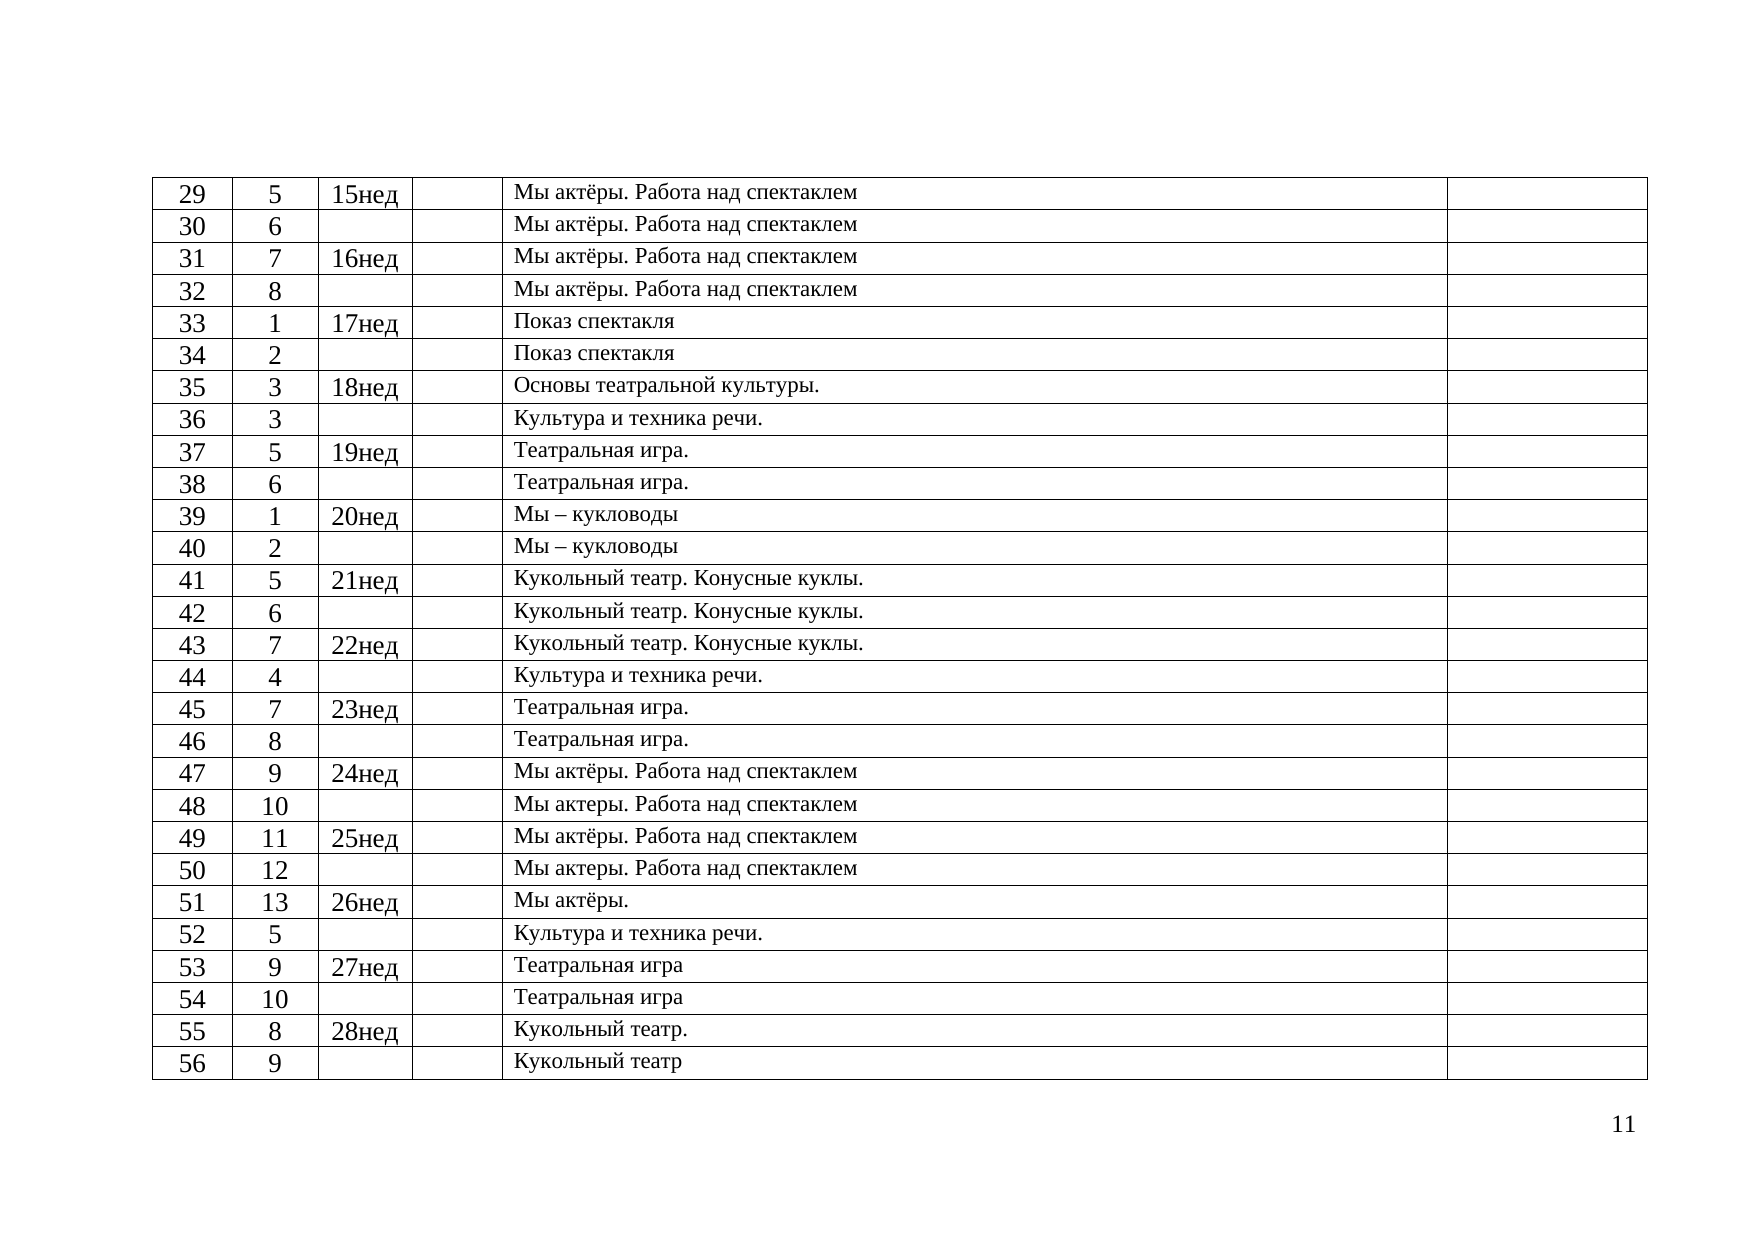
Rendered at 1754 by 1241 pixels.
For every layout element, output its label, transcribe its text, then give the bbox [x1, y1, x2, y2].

table_cell [413, 822, 502, 853]
table_cell [1448, 661, 1647, 692]
table_cell Мы актёры. [503, 886, 1447, 917]
table_cell [413, 436, 502, 467]
table_cell 17нед [319, 307, 412, 338]
table_cell [413, 243, 502, 274]
table_cell 39 [153, 500, 232, 531]
table_cell Мы актеры. Работа над спектаклем [503, 854, 1447, 885]
table_cell 18нед [319, 371, 412, 402]
table_cell [1448, 983, 1647, 1014]
table_cell Кукольный театр. [503, 1015, 1447, 1046]
table_cell 31 [153, 243, 232, 274]
table_cell Кукольный театр. Конусные куклы. [503, 565, 1447, 596]
table_cell 46 [153, 725, 232, 757]
table_cell 7 [233, 243, 318, 274]
table_cell [413, 468, 502, 499]
table_cell [413, 404, 502, 435]
table_cell [1448, 565, 1647, 596]
table_cell 7 [233, 629, 318, 660]
table_cell Мы актёры. Работа над спектаклем [503, 210, 1447, 242]
table_cell Театральная игра. [503, 693, 1447, 724]
table_cell 54 [153, 983, 232, 1014]
table_cell 7 [233, 693, 318, 724]
table_cell [1448, 468, 1647, 499]
table_cell [1448, 436, 1647, 467]
table_cell [413, 275, 502, 306]
table_cell Мы актёры. Работа над спектаклем [503, 758, 1447, 789]
table_cell Кукольный театр. Конусные куклы. [503, 629, 1447, 660]
table_cell Театральная игра. [503, 468, 1447, 499]
table_cell 16нед [319, 243, 412, 274]
table_cell [1448, 951, 1647, 982]
table_cell Театральная игра. [503, 725, 1447, 757]
table_cell Мы актеры. Работа над спектаклем [503, 790, 1447, 821]
table_cell 48 [153, 790, 232, 821]
table_cell 35 [153, 371, 232, 402]
table_cell [413, 693, 502, 724]
table_cell Театральная игра. [503, 436, 1447, 467]
table_cell 2 [233, 339, 318, 370]
table_cell Показ спектакля [503, 307, 1447, 338]
table_cell [1448, 854, 1647, 885]
table_cell 30 [153, 210, 232, 242]
table_cell [413, 532, 502, 563]
table_cell [1448, 243, 1647, 274]
table_cell 44 [153, 661, 232, 692]
table_cell 33 [153, 307, 232, 338]
table_cell [413, 1047, 502, 1078]
table_cell 40 [153, 532, 232, 563]
table_cell 51 [153, 886, 232, 917]
table_cell 42 [153, 597, 232, 628]
table_cell 22нед [319, 629, 412, 660]
table_cell [1448, 1015, 1647, 1046]
table_cell Мы актёры. Работа над спектаклем [503, 822, 1447, 853]
table_cell 1 [233, 307, 318, 338]
table_cell 9 [233, 758, 318, 789]
table_cell 8 [233, 725, 318, 757]
table_cell [319, 661, 412, 692]
table_cell 53 [153, 951, 232, 982]
table_cell [413, 1015, 502, 1046]
table_cell 21нед [319, 565, 412, 596]
table_cell [1448, 178, 1647, 209]
table_cell [1448, 404, 1647, 435]
table_cell Мы – кукловоды [503, 532, 1447, 563]
table_cell Культура и техника речи. [503, 404, 1447, 435]
table_cell [319, 725, 412, 757]
table_cell [413, 758, 502, 789]
table_cell Мы актёры. Работа над спектаклем [503, 178, 1447, 209]
table_cell 29 [153, 178, 232, 209]
table_cell [413, 565, 502, 596]
table_cell [319, 983, 412, 1014]
table_cell 27нед [319, 951, 412, 982]
table_cell 13 [233, 886, 318, 917]
table_cell [413, 886, 502, 917]
table_cell [319, 210, 412, 242]
table_cell Мы – кукловоды [503, 500, 1447, 531]
table_cell [1448, 725, 1647, 757]
table_cell 6 [233, 210, 318, 242]
table_cell [413, 210, 502, 242]
table_cell [1448, 629, 1647, 660]
table_cell [1448, 919, 1647, 950]
table_cell [413, 629, 502, 660]
table_cell [413, 597, 502, 628]
table_cell [319, 854, 412, 885]
table_cell [1448, 822, 1647, 853]
table_cell [1448, 693, 1647, 724]
table_cell 19нед [319, 436, 412, 467]
table_cell [319, 468, 412, 499]
table_cell 3 [233, 371, 318, 402]
table_cell [1448, 339, 1647, 370]
table_cell 12 [233, 854, 318, 885]
table_cell 45 [153, 693, 232, 724]
table_cell Культура и техника речи. [503, 919, 1447, 950]
table_cell 10 [233, 790, 318, 821]
table_cell Культура и техника речи. [503, 661, 1447, 692]
table_cell [1448, 371, 1647, 402]
table_cell 6 [233, 468, 318, 499]
table_cell 5 [233, 919, 318, 950]
table_cell [1448, 1047, 1647, 1078]
table_cell [1448, 758, 1647, 789]
table_cell 9 [233, 951, 318, 982]
table_cell 5 [233, 178, 318, 209]
table_cell Основы театральной культуры. [503, 371, 1447, 402]
table_cell [413, 951, 502, 982]
table_cell Театральная игра [503, 983, 1447, 1014]
table_cell [413, 339, 502, 370]
table_cell 55 [153, 1015, 232, 1046]
table_cell 5 [233, 565, 318, 596]
table_cell [319, 532, 412, 563]
table_cell [1448, 597, 1647, 628]
table_cell [413, 661, 502, 692]
table_cell 15нед [319, 178, 412, 209]
table_cell 56 [153, 1047, 232, 1078]
table_cell 3 [233, 404, 318, 435]
table_cell Кукольный театр. Конусные куклы. [503, 597, 1447, 628]
table_cell [1448, 210, 1647, 242]
table_cell 11 [233, 822, 318, 853]
table_cell 32 [153, 275, 232, 306]
table_cell [1448, 886, 1647, 917]
table_cell [319, 275, 412, 306]
table_cell 2 [233, 532, 318, 563]
table_cell 52 [153, 919, 232, 950]
table_cell [413, 307, 502, 338]
table_cell [319, 339, 412, 370]
table_cell [413, 371, 502, 402]
table_cell 28нед [319, 1015, 412, 1046]
table_cell [319, 597, 412, 628]
table_cell 8 [233, 1015, 318, 1046]
table_cell [319, 404, 412, 435]
table_cell 43 [153, 629, 232, 660]
table_cell Показ спектакля [503, 339, 1447, 370]
table_cell [319, 919, 412, 950]
table_cell 26нед [319, 886, 412, 917]
table_cell [413, 725, 502, 757]
table_cell Кукольный театр [503, 1047, 1447, 1078]
table_cell 5 [233, 436, 318, 467]
table_cell 36 [153, 404, 232, 435]
table_cell [319, 1047, 412, 1078]
table_cell [1448, 532, 1647, 563]
table_cell 41 [153, 565, 232, 596]
table_cell Мы актёры. Работа над спектаклем [503, 275, 1447, 306]
table_cell [413, 854, 502, 885]
table_cell Театральная игра [503, 951, 1447, 982]
table_cell [319, 790, 412, 821]
table_cell 1 [233, 500, 318, 531]
table_cell 10 [233, 983, 318, 1014]
table_cell [1448, 275, 1647, 306]
table_cell 47 [153, 758, 232, 789]
table_cell 50 [153, 854, 232, 885]
table_cell [413, 790, 502, 821]
table_cell 24нед [319, 758, 412, 789]
table_cell 34 [153, 339, 232, 370]
table_cell 49 [153, 822, 232, 853]
table_cell 38 [153, 468, 232, 499]
table_cell 9 [233, 1047, 318, 1078]
table_cell 4 [233, 661, 318, 692]
table_cell 37 [153, 436, 232, 467]
table_cell [1448, 790, 1647, 821]
table_cell 8 [233, 275, 318, 306]
table_cell [413, 178, 502, 209]
table_cell Мы актёры. Работа над спектаклем [503, 243, 1447, 274]
table_cell 23нед [319, 693, 412, 724]
table_cell [413, 983, 502, 1014]
table_cell [1448, 307, 1647, 338]
table_cell [1448, 500, 1647, 531]
table_cell 6 [233, 597, 318, 628]
table_cell [413, 919, 502, 950]
table_cell 20нед [319, 500, 412, 531]
table_cell [413, 500, 502, 531]
table_cell 25нед [319, 822, 412, 853]
